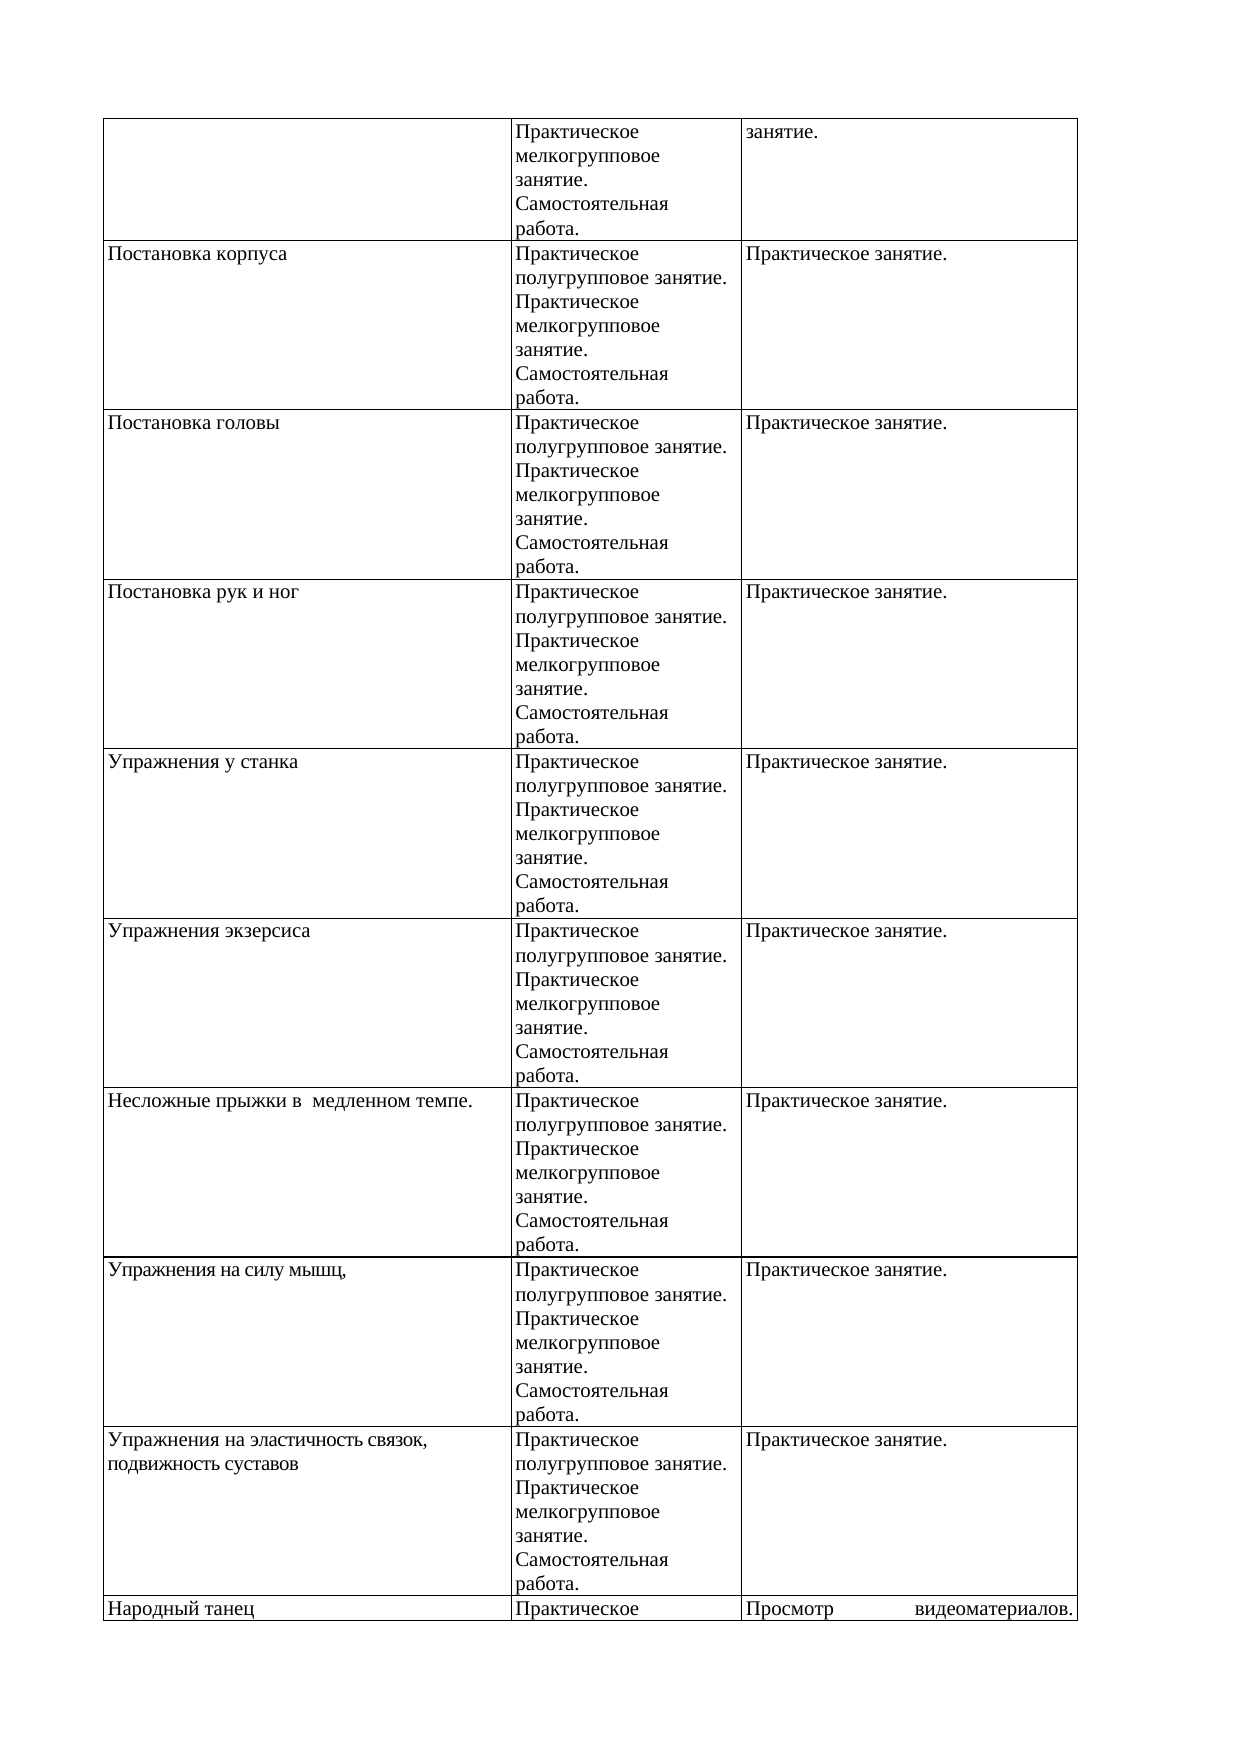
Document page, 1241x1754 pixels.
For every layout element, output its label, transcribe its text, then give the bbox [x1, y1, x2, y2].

table_cell Практическое полугрупповое занятие. Практическое мелкогрупповое занятие. Самостоятельная работа. [512, 241, 741, 409]
table_cell Народный танец [104, 1596, 511, 1620]
table_cell Практическое занятие. [742, 580, 1077, 748]
table_cell Упражнения экзерсиса [104, 919, 511, 1087]
table_cell Постановка головы [104, 410, 511, 578]
table_cell Упражнения на эластичность связок, подвижность суставов [104, 1427, 511, 1595]
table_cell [512, 119, 741, 239]
table_cell Несложные прыжки в медленном темпе. [104, 1088, 511, 1256]
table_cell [104, 119, 511, 239]
table_cell Практическое занятие. [742, 241, 1077, 409]
table_cell Упражнения на силу мышц, [104, 1258, 511, 1426]
table_cell Практическое полугрупповое занятие. Практическое мелкогрупповое занятие. Самостоятельная работа. [512, 1427, 741, 1595]
table_cell Практическое полугрупповое занятие. Практическое мелкогрупповое занятие. Самостоятельная работа. [512, 410, 741, 578]
table_cell Практическое полугрупповое занятие. Практическое мелкогрупповое занятие. Самостоятельная работа. [512, 580, 741, 748]
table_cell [742, 119, 1077, 239]
table_cell Практическое занятие. [742, 1088, 1077, 1256]
table_cell Практическое занятие. [742, 749, 1077, 917]
table_cell Практическое занятие. [742, 1427, 1077, 1595]
table_cell Практическое занятие. [742, 410, 1077, 578]
table_cell Практическое полугрупповое занятие. Практическое мелкогрупповое занятие. Самостоятельная работа. [512, 749, 741, 917]
table_cell Постановка рук и ног [104, 580, 511, 748]
table_cell Практическое полугрупповое занятие. Практическое мелкогрупповое занятие. Самостоятельная работа. [512, 1258, 741, 1426]
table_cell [512, 1596, 741, 1620]
table_cell Постановка корпуса [104, 241, 511, 409]
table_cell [742, 1596, 1077, 1620]
table_cell Практическое полугрупповое занятие. Практическое мелкогрупповое занятие. Самостоятельная работа. [512, 1088, 741, 1256]
table_cell Практическое занятие. [742, 919, 1077, 1087]
table_cell Практическое полугрупповое занятие. Практическое мелкогрупповое занятие. Самостоятельная работа. [512, 919, 741, 1087]
table_cell Практическое занятие. [742, 1258, 1077, 1426]
table_cell Упражнения у станка [104, 749, 511, 917]
